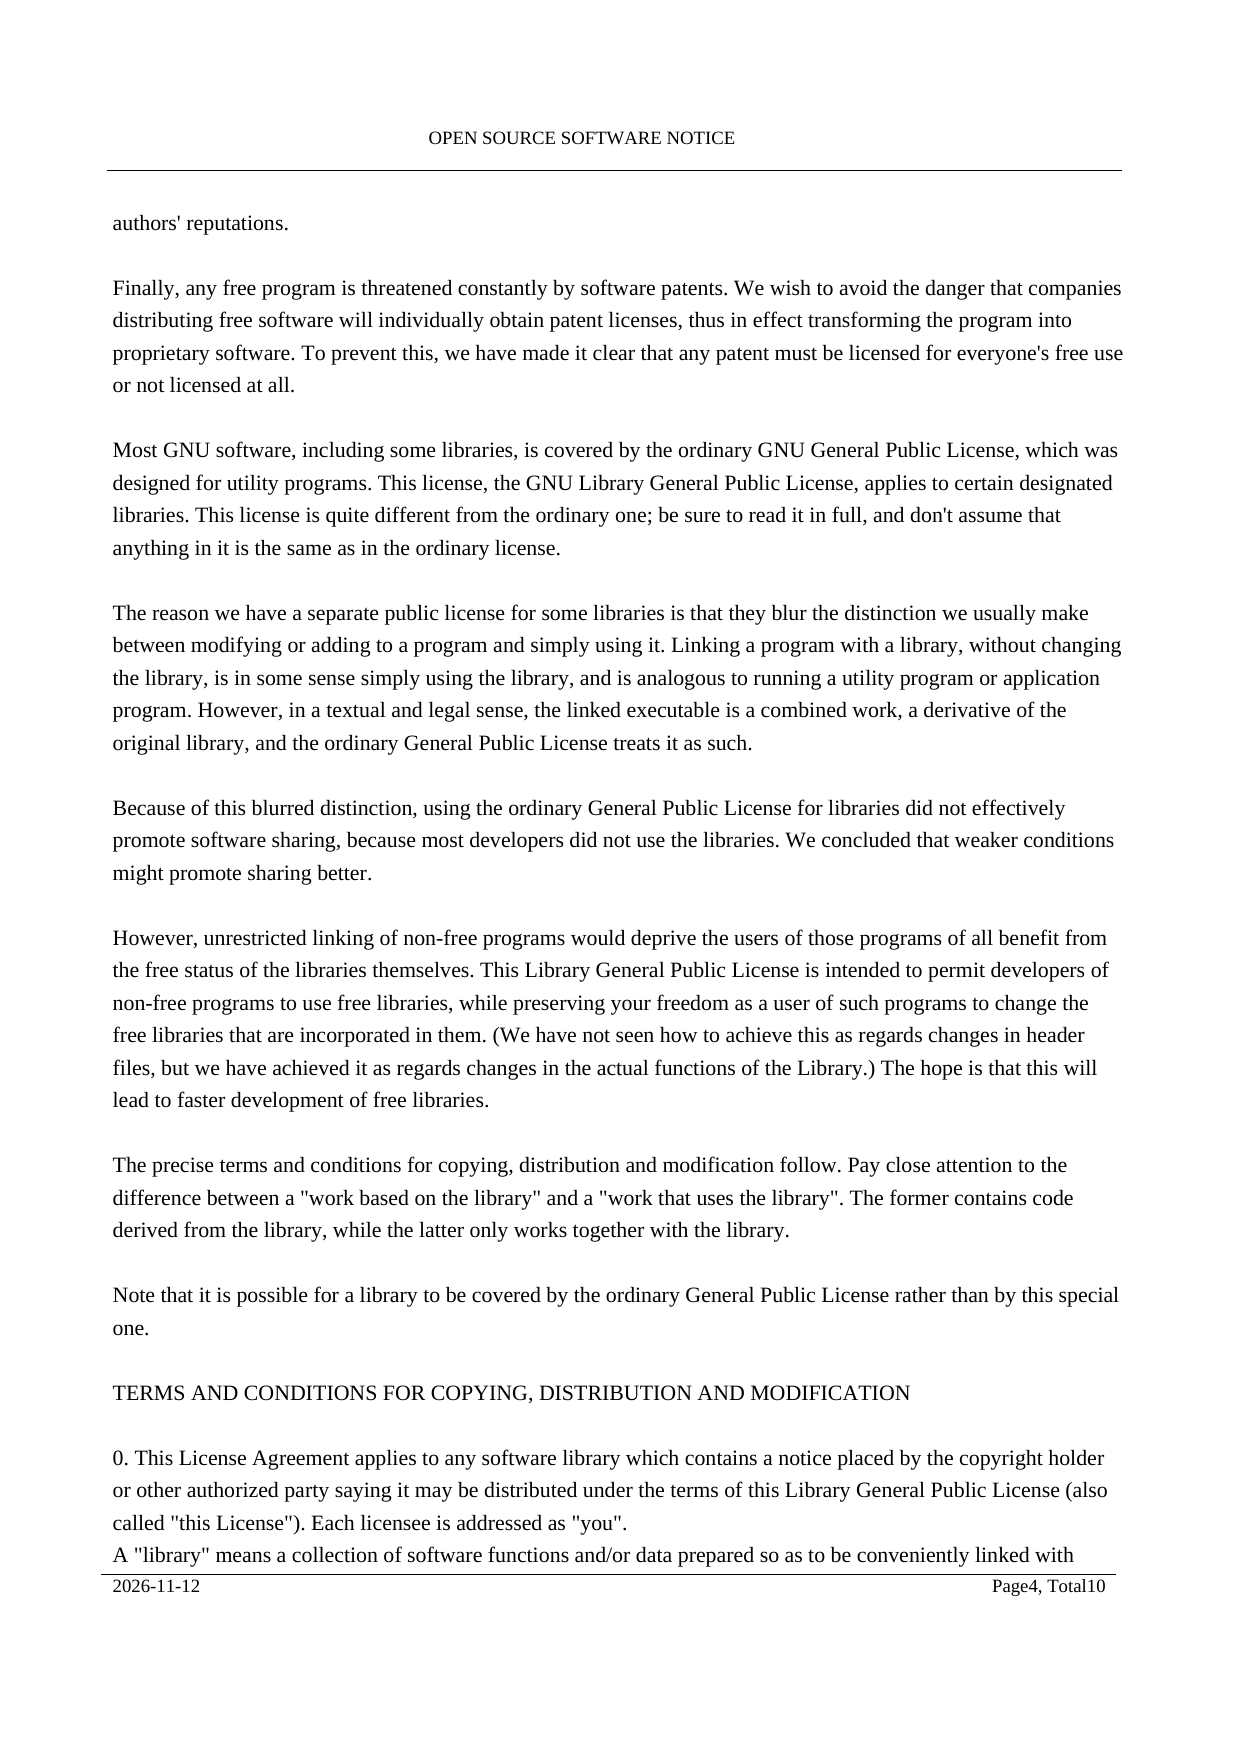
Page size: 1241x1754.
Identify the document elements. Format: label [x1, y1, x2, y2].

text [112, 206, 1128, 1571]
